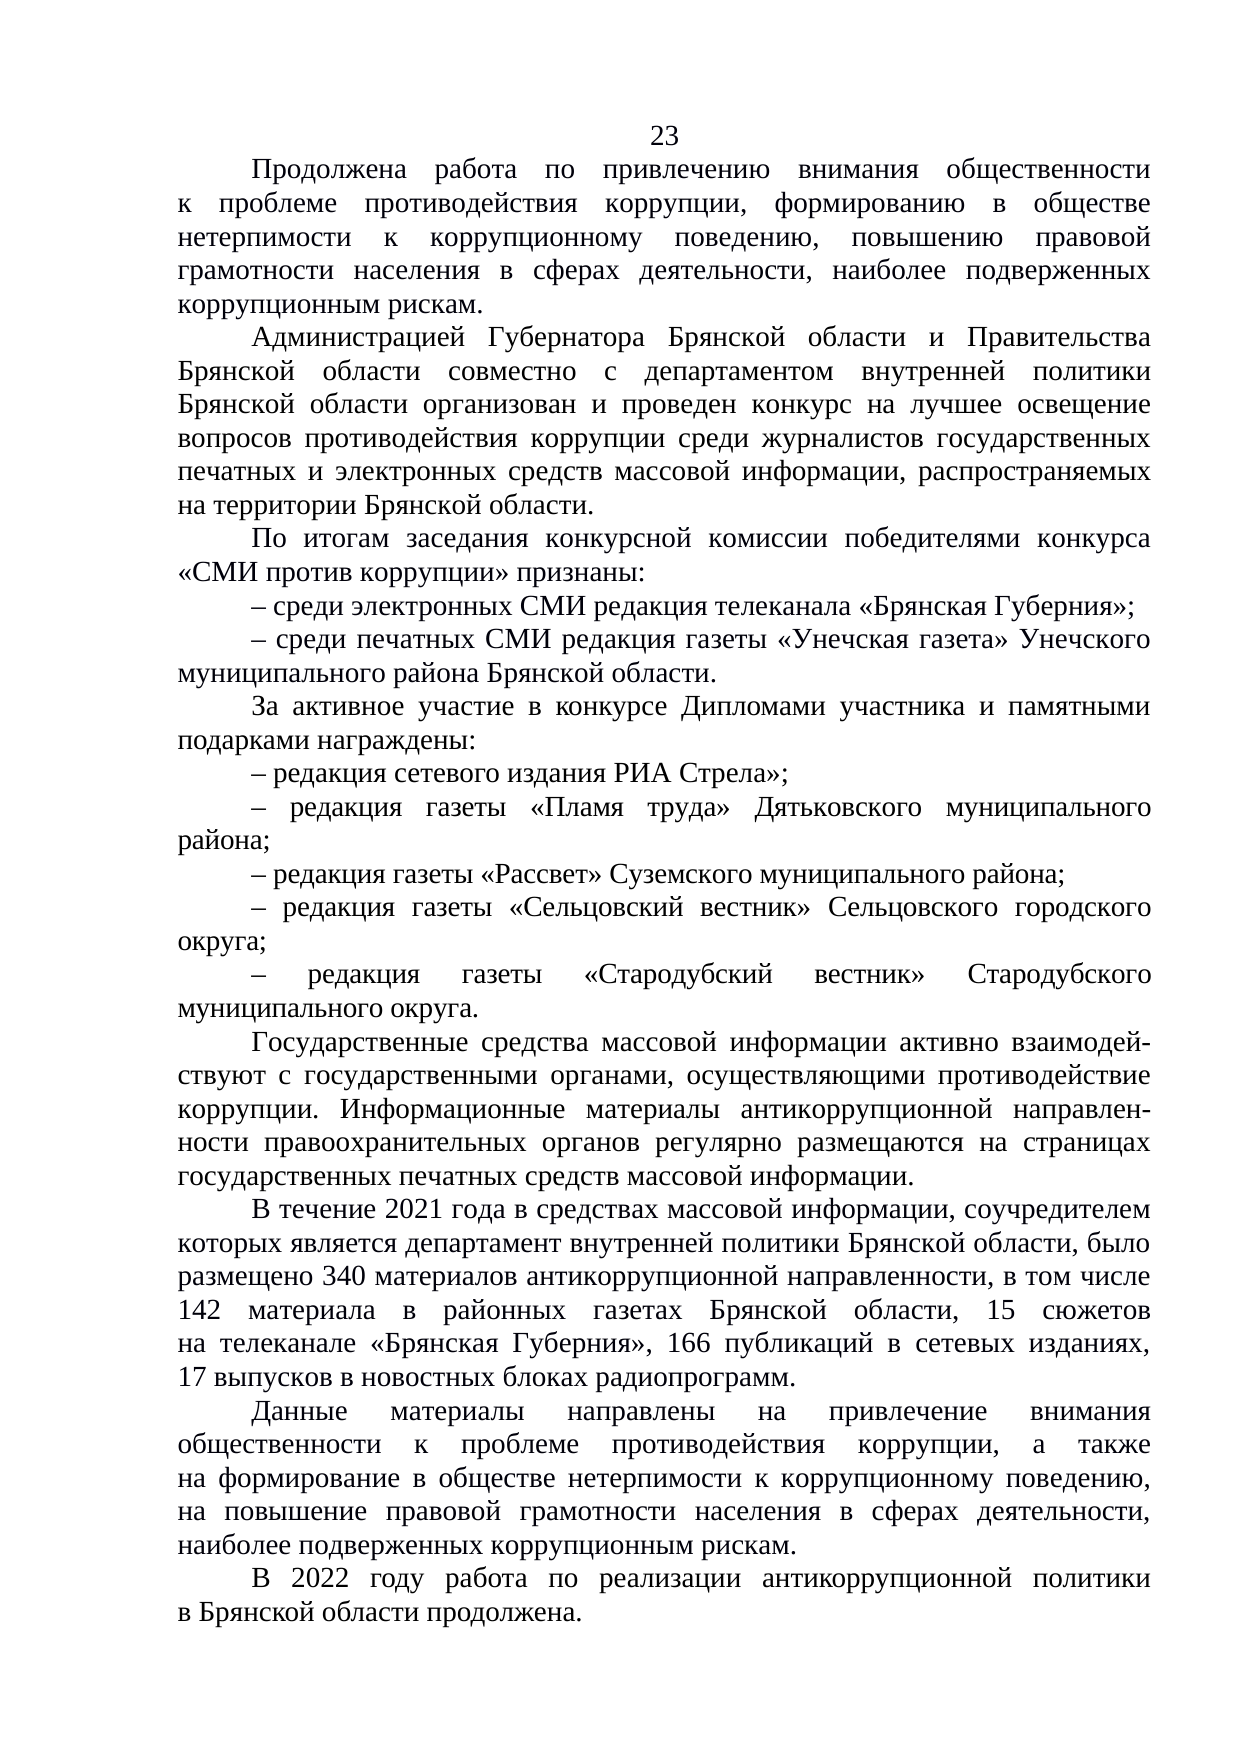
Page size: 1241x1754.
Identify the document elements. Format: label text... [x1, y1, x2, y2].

text За активное участие в конкурсе Дипломами участника и памятными подарками награждены: [177, 688, 1152, 755]
text Продолжена работа по привлечению внимания общественности к проблеме противодействия коррупции, формированию в обществе нетерпимости к коррупционному поведению, повышению правовой грамотности населения в сферах деятельности, наиболее подверженных коррупционным рискам. [177, 152, 1152, 319]
text – редакция газеты «Стародубский вестник» Стародубского муниципального округа. [177, 957, 1152, 1024]
text Государственные средства массовой информации активно взаимодей-ствуют с государственными органами, осуществляющими противодействие коррупции. Информационные материалы антикоррупционной направлен-ности правоохранительных органов регулярно размещаются на страницах государственных печатных средств массовой информации. [177, 1024, 1152, 1191]
text По итогам заседания конкурсной комиссии победителями конкурса «СМИ против коррупции» признаны: [177, 521, 1152, 588]
text В течение 2021 года в средствах массовой информации, соучредителем которых является департамент внутренней политики Брянской области, было размещено 340 материалов антикоррупционной направленности, в том числе 142 материала в районных газетах Брянской области, 15 сюжетов на телеканале «Брянская Губерния», 166 публикаций в сетевых изданиях, 17 выпусков в новостных блоках радиопрограмм. [177, 1191, 1152, 1393]
text – среди электронных СМИ редакция телеканала «Брянская Губерния»; [177, 588, 1152, 621]
text – редакция сетевого издания РИА Стрела»; [177, 755, 1152, 789]
text – редакция газеты «Сельцовский вестник» Сельцовского городского округа; [177, 889, 1152, 957]
text Администрацией Губернатора Брянской области и Правительства Брянской области совместно с департаментом внутренней политики Брянской области организован и проведен конкурс на лучшее освещение вопросов противодействия коррупции среди журналистов государственных печатных и электронных средств массовой информации, распространяемых на территории Брянской области. [177, 319, 1152, 521]
text – редакция газеты «Рассвет» Суземского муниципального района; [177, 856, 1152, 889]
text В 2022 году работа по реализации антикоррупционной политики в Брянской области продолжена. [177, 1560, 1152, 1627]
text – среди печатных СМИ редакция газеты «Унечская газета» Унечского муниципального района Брянской области. [177, 621, 1152, 688]
text Данные материалы направлены на привлечение внимания общественности к проблеме противодействия коррупции, а также на формирование в обществе нетерпимости к коррупционному поведению, на повышение правовой грамотности населения в сферах деятельности, наиболее подверженных коррупционным рискам. [177, 1393, 1152, 1560]
text – редакция газеты «Пламя труда» Дятьковского муниципального района; [177, 789, 1152, 856]
